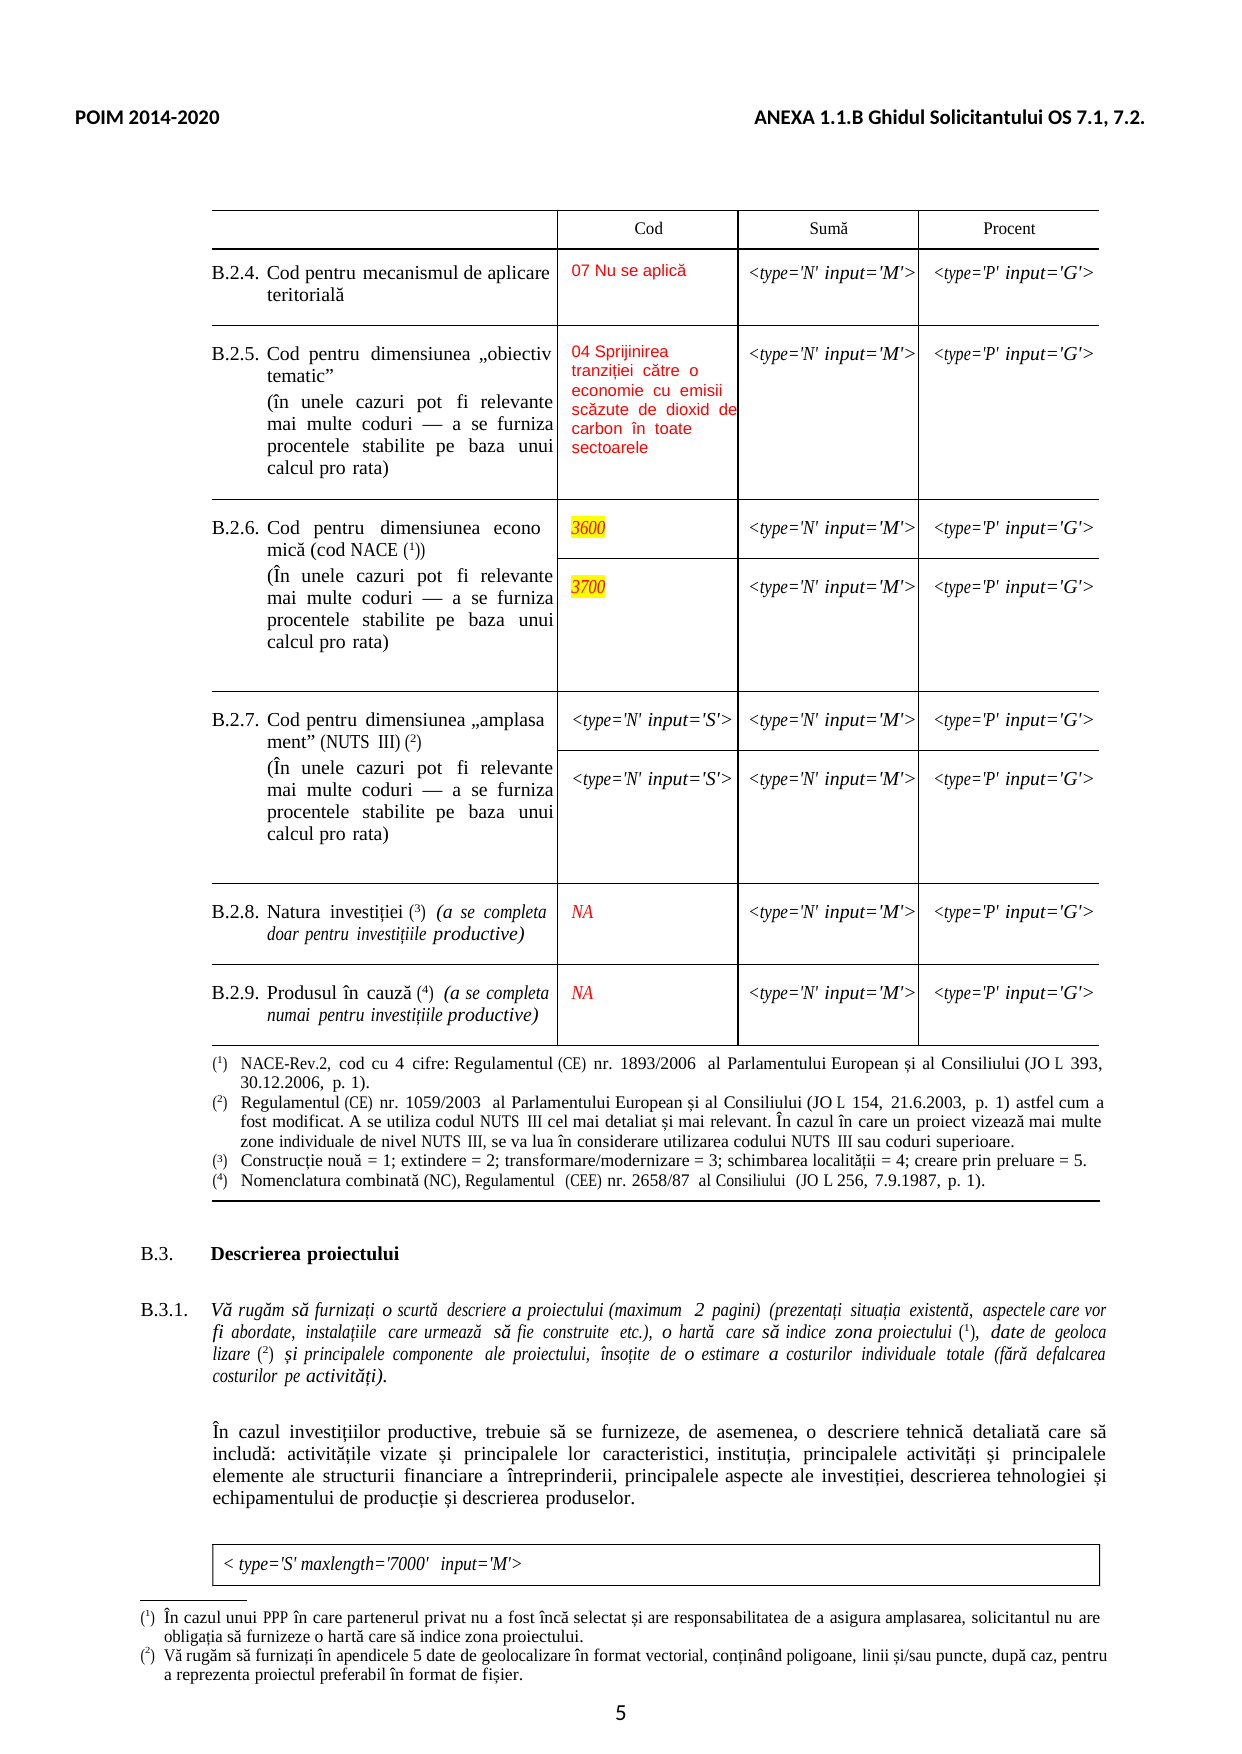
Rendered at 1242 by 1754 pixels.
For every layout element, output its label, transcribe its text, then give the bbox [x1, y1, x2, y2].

table_cell <type='N' input='M'> [739, 751, 918, 883]
table_cell B.2.4. Cod pentru mecanismul de aplicare teritorială [212, 250, 557, 325]
text B.3. Descrierea proiectului [140, 1242, 1169, 1265]
table_header [212, 211, 557, 248]
text zone individuale de nivel NUTS III, se va lua în considerare utilizarea codului NUTS III sau coduri superioare. [240, 1132, 1169, 1151]
text (3) Construcție nouă = 1; extindere = 2; transformare/modernizare = 3; schimbarea localității = 4; creare prin preluare = 5. [212, 1151, 1089, 1171]
text B.3.1. Vă rugăm să furnizați o scurtă descriere a proiectului (maximum 2 pagini) (prezentați situația existentă, aspectele care vor fi abordate, instalațiile care urmează să fie construite etc.), o hartă care să indice zona proiectului (1), date de geoloca­ lizare (2) și principalele componente ale proiectului, însoțite de o estimare a costurilor individuale totale (fără defalcarea costurilor pe activități). [140, 1299, 1107, 1387]
text (2) Regulamentul (CE) nr. 1059/2003 al Parlamentului European și al Consiliului (JO L 154, 21.6.2003, p. 1) astfel cum a fost modificat. A se utiliza codul NUTS III cel mai detaliat și mai relevant. În cazul în care un proiect vizează mai multe [212, 1093, 1107, 1132]
table_header Procent [919, 211, 1099, 248]
table_cell NA [558, 965, 737, 1045]
table_header Sumă [739, 211, 918, 248]
table_cell NA [558, 884, 737, 964]
table_cell <type='P' input='G'> [919, 559, 1099, 691]
table_cell 07 Nu se aplică [558, 250, 737, 325]
table_cell <type='P' input='G'> [919, 692, 1099, 750]
table_cell B.2.7. Cod pentru dimensiunea „amplasa­ ment” (NUTS III) (2) (În unele cazuri pot fi relevante mai multe coduri — a se furniza procentele stabilite pe baza unui calcul pro rata) [212, 692, 557, 883]
table_cell <type='N' input='S'> [558, 751, 737, 883]
table_cell 3600 [558, 500, 737, 558]
table_cell <type='N' input='M'> [739, 965, 918, 1045]
table_cell B.2.8. Natura investiției (3) (a se completa doar pentru investițiile productive) [212, 884, 557, 964]
table_cell 3700 [558, 559, 737, 691]
table_cell B.2.6. Cod pentru dimensiunea econo­ mică (cod NACE (1)) (În unele cazuri pot fi relevante mai multe coduri — a se furniza procentele stabilite pe baza unui calcul pro rata) [212, 500, 557, 691]
text a reprezenta proiectul preferabil în format de fișier. [164, 1665, 1169, 1684]
table_cell <type='N' input='M'> [739, 692, 918, 750]
table_cell B.2.5. Cod pentru dimensiunea „obiectiv tematic” (în unele cazuri pot fi relevante mai multe coduri — a se furniza procentele stabilite pe baza unui calcul pro rata) [212, 326, 557, 498]
table_cell 04 Sprijinirea tranziției către o economie cu emisii scăzute de dioxid de carbon în toate sectoarele [558, 326, 737, 498]
text (4) Nomenclatura combinată (NC), Regulamentul (CEE) nr. 2658/87 al Consiliului (JO L 256, 7.9.1987, p. 1). [212, 1171, 992, 1190]
table_cell <type='N' input='M'> [739, 500, 918, 558]
table_cell B.2.9. Produsul în cauză (4) (a se completa numai pentru investițiile productive) [212, 965, 557, 1045]
text < type='S' maxlength='7000' input='M'> [222, 1552, 530, 1575]
text (1) În cazul unui PPP în care partenerul privat nu a fost încă selectat și are responsabilitatea de a asigura amplasarea, solicitantul nu are obligația să furnizeze o hartă care să indice zona proiectului. [140, 1607, 1106, 1647]
table_cell <type='P' input='G'> [919, 751, 1099, 883]
table_cell <type='P' input='G'> [919, 326, 1099, 498]
table_cell <type='P' input='G'> [919, 884, 1099, 964]
text (2) Vă rugăm să furnizați în apendicele 5 date de geolocalizare în format vectorial, conținând poligoane, linii și/sau puncte, după caz, pentru [140, 1647, 1169, 1665]
table_cell <type='N' input='M'> [739, 250, 918, 325]
table_cell <type='P' input='G'> [919, 250, 1099, 325]
text (1) NACE-Rev.2, cod cu 4 cifre: Regulamentul (CE) nr. 1893/2006 al Parlamentului European și al Consiliului (JO L 393, [212, 1053, 1106, 1073]
text 30.12.2006, p. 1). [240, 1073, 1169, 1093]
table_header Cod [558, 211, 737, 248]
table_cell <type='N' input='M'> [739, 559, 918, 691]
table_cell <type='P' input='G'> [919, 965, 1099, 1045]
table_cell <type='N' input='M'> [739, 884, 918, 964]
text În cazul investițiilor productive, trebuie să se furnizeze, de asemenea, o descriere tehnică detaliată care să includă: activitățile vizate și principalele lor caracteristici, instituția, principalele activități și principalele elemente ale structurii financiare a întreprinderii, principalele aspecte ale investiției, descrierea tehnologiei și echipamentului de producție și descrierea produselor. [212, 1421, 1107, 1509]
table_cell <type='N' input='M'> [739, 326, 918, 498]
table_cell <type='N' input='S'> [558, 692, 737, 750]
table_cell <type='P' input='G'> [919, 500, 1099, 558]
